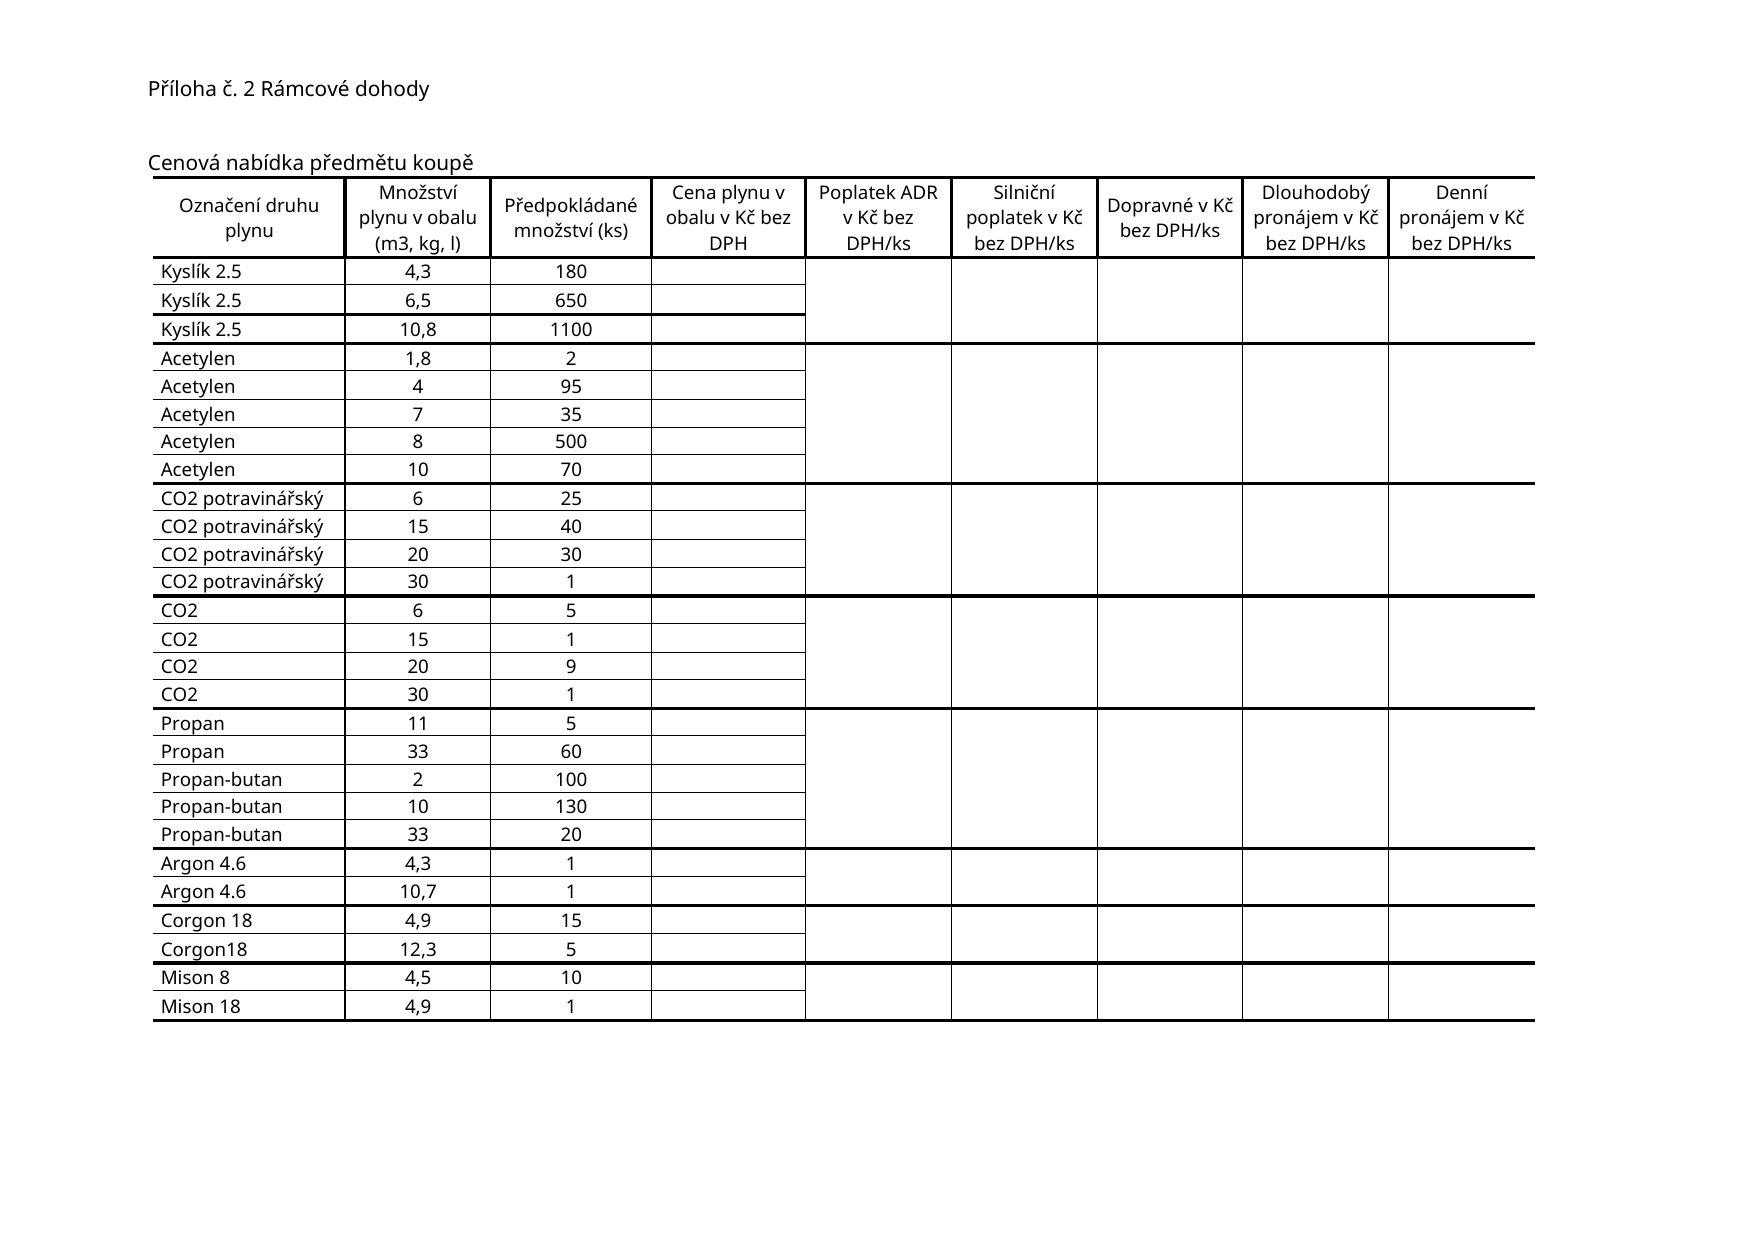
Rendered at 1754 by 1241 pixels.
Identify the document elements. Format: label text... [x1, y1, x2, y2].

table_cell [1098, 598, 1242, 707]
table_cell [652, 316, 805, 342]
table_cell [1098, 965, 1242, 1019]
table_header Množství plynu v obalu (m3, kg, l) [347, 179, 489, 256]
table_cell [952, 965, 1097, 1019]
table_cell [806, 965, 951, 1019]
table_cell [652, 934, 805, 961]
table_cell 130 [491, 793, 651, 819]
table_cell 4,3 [346, 850, 490, 876]
table_cell [1098, 907, 1242, 961]
table_cell [652, 624, 805, 652]
table_cell 6 [346, 598, 490, 623]
table_cell 20 [491, 820, 651, 847]
table_cell [652, 259, 805, 284]
table_header Označení druhu plynu [153, 179, 343, 256]
table_cell 25 [491, 485, 651, 510]
table_cell Corgon18 [153, 934, 344, 961]
table_cell [1389, 907, 1534, 961]
table_cell [806, 710, 951, 847]
table_cell Argon 4.6 [153, 877, 344, 904]
table_cell Acetylen [153, 400, 344, 427]
table_cell [1098, 259, 1242, 342]
table_cell [1389, 598, 1534, 707]
table_cell 4,5 [346, 965, 490, 990]
table_cell 40 [491, 511, 651, 539]
table_cell 20 [346, 653, 490, 679]
table_cell [652, 736, 805, 764]
table_cell [652, 710, 805, 735]
table_cell 95 [491, 371, 651, 399]
table_cell 1 [491, 568, 651, 594]
table_cell 33 [346, 736, 490, 764]
table_cell [652, 877, 805, 904]
table_cell Mison 8 [153, 965, 344, 990]
table_cell [652, 680, 805, 707]
table_cell [652, 285, 805, 313]
table_cell 12,3 [346, 934, 490, 961]
table_cell [652, 568, 805, 594]
table_cell [952, 598, 1097, 707]
table_cell 4,9 [346, 991, 490, 1019]
table_cell [1243, 710, 1388, 847]
table_cell 15 [346, 624, 490, 652]
table_cell [652, 455, 805, 482]
table_cell [806, 485, 951, 594]
table_cell CO2 potravinářský [153, 568, 344, 594]
table_cell [1243, 598, 1388, 707]
table_cell 500 [491, 428, 651, 454]
table_cell 11 [346, 710, 490, 735]
table_cell Kyslík 2.5 [153, 285, 344, 313]
table_cell 9 [491, 653, 651, 679]
table_cell CO2 [153, 598, 344, 623]
table_cell 2 [491, 345, 651, 370]
table_cell 10,8 [346, 316, 490, 342]
table_cell [1389, 485, 1534, 594]
table_cell [1243, 907, 1388, 961]
table_cell 60 [491, 736, 651, 764]
table_cell [952, 710, 1097, 847]
table_cell [1098, 345, 1242, 482]
table_cell [806, 850, 951, 904]
table_cell 8 [346, 428, 490, 454]
table_cell [952, 345, 1097, 482]
table_cell 1100 [491, 316, 651, 342]
table_cell 1 [491, 877, 651, 904]
table_cell [1389, 850, 1534, 904]
table_cell 6 [346, 485, 490, 510]
table_cell 1 [491, 850, 651, 876]
table_cell 1 [491, 624, 651, 652]
table_cell 30 [346, 568, 490, 594]
table_cell [806, 345, 951, 482]
table_cell [1243, 485, 1388, 594]
table_cell 10,7 [346, 877, 490, 904]
table_cell [652, 485, 805, 510]
table_cell [652, 820, 805, 847]
table_cell 30 [346, 680, 490, 707]
table_cell 650 [491, 285, 651, 313]
table_cell 33 [346, 820, 490, 847]
table_cell 1 [491, 680, 651, 707]
table_cell [1389, 259, 1534, 342]
table_cell 35 [491, 400, 651, 427]
table_cell Propan [153, 736, 344, 764]
table_cell [652, 428, 805, 454]
table_cell 15 [491, 907, 651, 933]
table_cell [806, 598, 951, 707]
table_cell [1243, 259, 1388, 342]
table_cell 1 [491, 991, 651, 1019]
table_cell CO2 [153, 653, 344, 679]
table_cell 10 [346, 793, 490, 819]
table_header Dopravné v Kč bez DPH/ks [1099, 179, 1241, 256]
table_cell [652, 540, 805, 567]
table_cell [1389, 710, 1534, 847]
table_cell 6,5 [346, 285, 490, 313]
table_cell Acetylen [153, 345, 344, 370]
table_cell Kyslík 2.5 [153, 316, 344, 342]
table_cell 20 [346, 540, 490, 567]
table_cell CO2 [153, 680, 344, 707]
table_cell 10 [346, 455, 490, 482]
table_cell [1243, 965, 1388, 1019]
table_cell [952, 850, 1097, 904]
table_cell 5 [491, 710, 651, 735]
table_cell 4,9 [346, 907, 490, 933]
table_cell Acetylen [153, 428, 344, 454]
table_cell 30 [491, 540, 651, 567]
table_cell Argon 4.6 [153, 850, 344, 876]
table_cell [652, 850, 805, 876]
table_cell 5 [491, 598, 651, 623]
table_cell [952, 259, 1097, 342]
table_cell [952, 485, 1097, 594]
table_cell [652, 371, 805, 399]
table_cell [1389, 345, 1534, 482]
table_cell [952, 907, 1097, 961]
table_cell Kyslík 2.5 [153, 259, 344, 284]
table_cell Mison 18 [153, 991, 344, 1019]
table_cell 7 [346, 400, 490, 427]
table_cell [652, 907, 805, 933]
table_cell [652, 653, 805, 679]
table_cell Propan-butan [153, 765, 344, 792]
table_cell 15 [346, 511, 490, 539]
table_header Předpokládané množství (ks) [492, 179, 650, 256]
table_cell [652, 400, 805, 427]
table_cell Acetylen [153, 455, 344, 482]
table_cell 10 [491, 965, 651, 990]
table_cell [652, 965, 805, 990]
table_header Silniční poplatek v Kč bez DPH/ks [953, 179, 1096, 256]
table_cell CO2 potravinářský [153, 485, 344, 510]
table_cell CO2 potravinářský [153, 540, 344, 567]
table_cell [652, 765, 805, 792]
table_header Poplatek ADR v Kč bez DPH/ks [807, 179, 950, 256]
table_cell Acetylen [153, 371, 344, 399]
table_cell Propan [153, 710, 344, 735]
table_cell [1098, 710, 1242, 847]
table_cell [806, 259, 951, 342]
table_cell Corgon 18 [153, 907, 344, 933]
table_cell Propan-butan [153, 793, 344, 819]
table_cell 100 [491, 765, 651, 792]
table_cell CO2 [153, 624, 344, 652]
table_cell 1,8 [346, 345, 490, 370]
table_cell [1389, 965, 1534, 1019]
table_cell [1098, 485, 1242, 594]
table_cell [1098, 850, 1242, 904]
table_cell Propan-butan [153, 820, 344, 847]
table_cell [1243, 850, 1388, 904]
table_cell [652, 511, 805, 539]
table_cell 4,3 [346, 259, 490, 284]
table_cell [806, 907, 951, 961]
table_cell 2 [346, 765, 490, 792]
table_cell 180 [491, 259, 651, 284]
table_cell [652, 793, 805, 819]
text Cenová nabídka předmětu koupě [148, 148, 1606, 176]
table_header Cena plynu v obalu v Kč bez DPH [653, 179, 804, 256]
table_cell [652, 991, 805, 1019]
table_cell 70 [491, 455, 651, 482]
table_cell CO2 potravinářský [153, 511, 344, 539]
table_cell [652, 598, 805, 623]
table_header Denní pronájem v Kč bez DPH/ks [1390, 179, 1534, 256]
table_header Dlouhodobý pronájem v Kč bez DPH/ks [1244, 179, 1387, 256]
table_cell 4 [346, 371, 490, 399]
table_cell [652, 345, 805, 370]
table_cell [1243, 345, 1388, 482]
table_cell 5 [491, 934, 651, 961]
